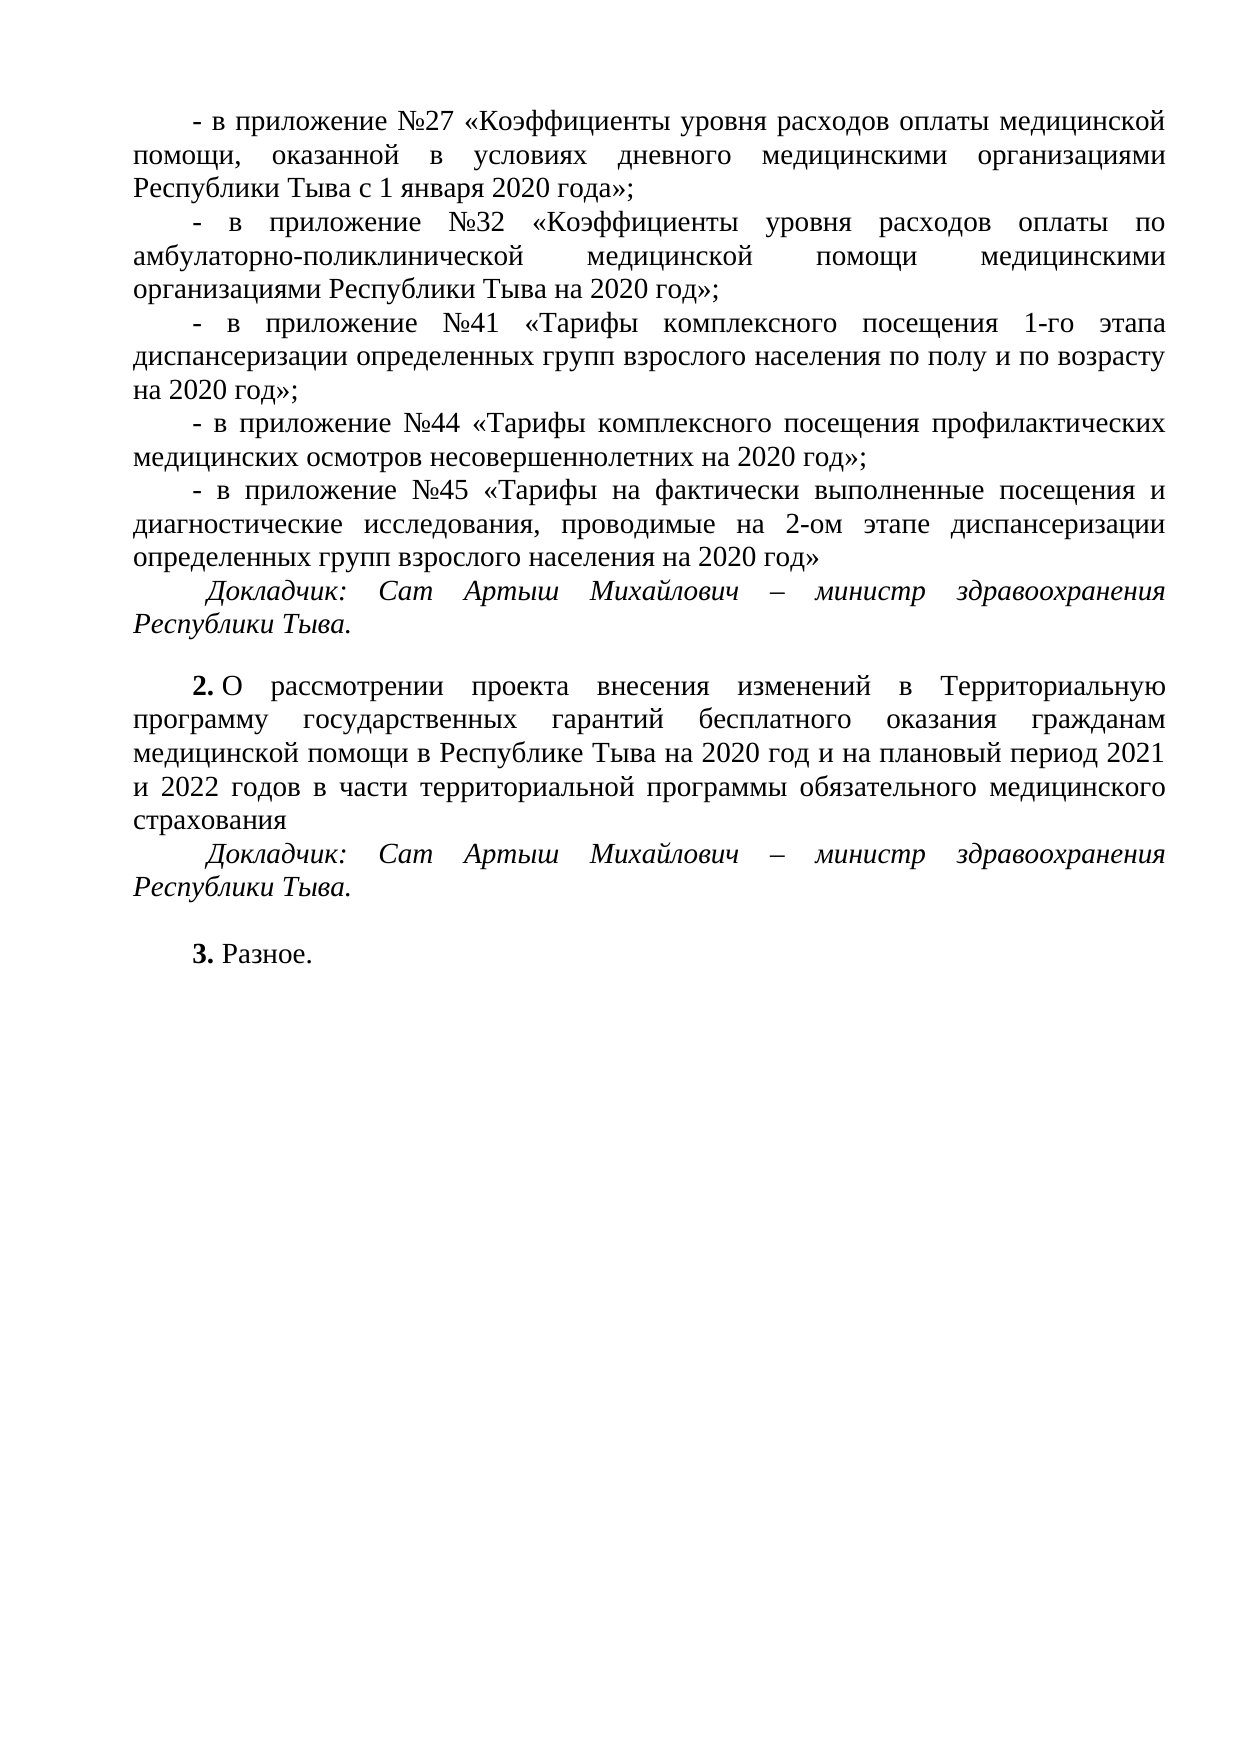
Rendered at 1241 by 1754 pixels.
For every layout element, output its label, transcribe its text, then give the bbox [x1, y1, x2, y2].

text - в приложение №41 «Тарифы комплексного посещения 1-го этапа диспансеризации определенных групп взрослого населения по полу и по возрасту на 2020 год»; [133, 305, 1167, 405]
list О рассмотрении проекта внесения изменений в Территориальную программу государственных гарантий бесплатного оказания гражданам медицинской помощи в Республике Тыва на 2020 год и на плановый период 2021 и 2022 годов в части территориальной программы обязательного медицинского страхования [133, 668, 1167, 836]
text - в приложение №32 «Коэффициенты уровня расходов оплаты по амбулаторно-поликлинической медицинской помощи медицинскими организациями Республики Тыва на 2020 год»; [133, 204, 1167, 305]
text Докладчик: Сат Артыш Михайлович – министр здравоохранения Республики Тыва. [133, 836, 1167, 903]
list Разное. [133, 936, 1167, 970]
text - в приложение №45 «Тарифы на фактически выполненные посещения и диагностические исследования, проводимые на 2-ом этапе диспансеризации определенных групп взрослого населения на 2020 год» [133, 472, 1167, 573]
text - в приложение №44 «Тарифы комплексного посещения профилактических медицинских осмотров несовершеннолетних на 2020 год»; [133, 405, 1167, 472]
text Докладчик: Сат Артыш Михайлович – министр здравоохранения Республики Тыва. [133, 573, 1167, 640]
text - в приложение №27 «Коэффициенты уровня расходов оплаты медицинской помощи, оказанной в условиях дневного медицинскими организациями Республики Тыва с 1 января 2020 года»; [133, 103, 1167, 204]
